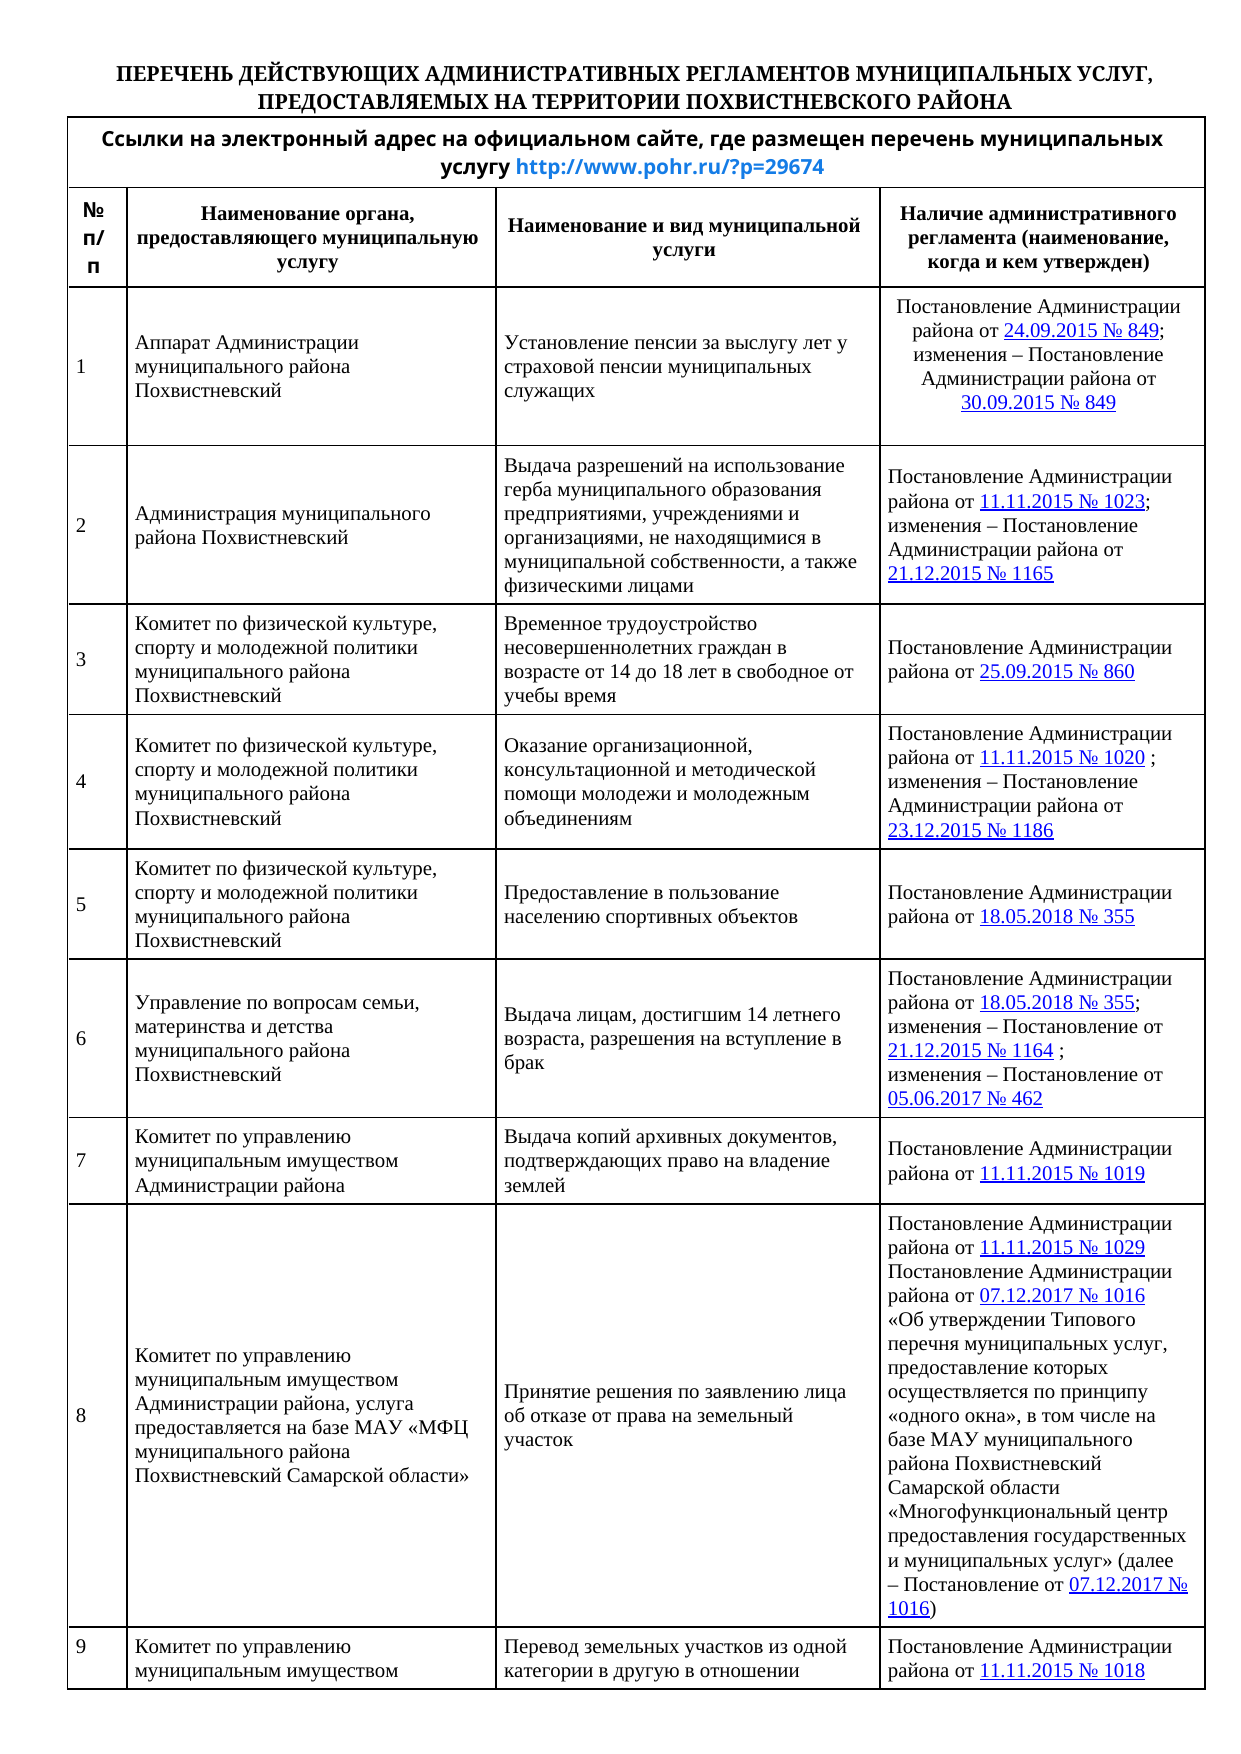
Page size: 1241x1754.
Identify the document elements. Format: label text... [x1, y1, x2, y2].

table_cell 5 [68, 849, 126, 958]
table_cell Выдача разрешений на использование герба муниципального образования предприятиями, учреждениями и организациями, не находящимися в муниципальной собственности, а также физическими лицами [497, 446, 879, 603]
table_cell 7 [68, 1118, 126, 1203]
table_cell Установление пенсии за выслугу лет у страховой пенсии муниципальных служащих [497, 288, 879, 445]
table_cell 3 [68, 604, 126, 713]
table_cell Наименование и вид муниципальной услуги [497, 188, 879, 286]
table_cell Постановление Администрации района от 11.11.2015 № 1019 [881, 1118, 1204, 1203]
table_cell 8 [68, 1204, 126, 1626]
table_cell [497, 1628, 879, 1688]
table_cell 9 [68, 1627, 126, 1688]
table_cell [128, 1628, 495, 1688]
table_cell 1 [68, 287, 126, 445]
table_cell Комитет по физической культуре, спорту и молодежной политики муниципального района Похвистневский [128, 605, 495, 713]
table_cell Постановление Администрации района от 18.05.2018 № 355 [881, 850, 1204, 958]
table_cell № п/п [68, 188, 126, 286]
table_cell Постановление Администрации района от 25.09.2015 № 860 [881, 605, 1204, 713]
table_cell Принятие решения по заявлению лица об отказе от права на земельный участок [497, 1205, 879, 1626]
table_header Ссылки на электронный адрес на официальном сайте, где размещен перечень муниципальных услугу http://www.pohr.ru/?p=29674 [68, 118, 1204, 187]
table_cell Аппарат Администрации муниципального района Похвистневский [128, 288, 495, 445]
table_cell Постановление Администрации района от 18.05.2018 № 355; изменения – Постановление от 21.12.2015 № 1164 ; изменения – Постановление от 05.06.2017 № 462 [881, 960, 1204, 1117]
table_cell Постановление Администрации района от 11.11.2015 № 1023; изменения – Постановление Администрации района от 21.12.2015 № 1165 [881, 446, 1204, 603]
table_cell Постановление Администрации района от 24.09.2015 № 849; изменения – Постановление Администрации района от 30.09.2015 № 849 [881, 288, 1204, 445]
table_cell 2 [68, 446, 126, 603]
table_cell Комитет по управлению муниципальным имуществом Администрации района [128, 1118, 495, 1203]
table_cell Постановление Администрации района от 11.11.2015 № 1020 ; изменения – Постановление Администрации района от 23.12.2015 № 1186 [881, 715, 1204, 848]
text ПЕРЕЧЕНЬ ДЕЙСТВУЮЩИХ АДМИНИСТРАТИВНЫХ РЕГЛАМЕНТОВ МУНИЦИПАЛЬНЫХ УСЛУГ, ПРЕДОСТАВЛЯЕМЫХ НА ТЕРРИТОРИИ ПОХВИСТНЕВСКОГО РАЙОНА [89, 59, 1181, 116]
table_cell Администрация муниципального района Похвистневский [128, 446, 495, 603]
table_cell Оказание организационной, консультационной и методической помощи молодежи и молодежным объединениям [497, 715, 879, 848]
table_cell Наличие административного регламента (наименование, когда и кем утвержден) [881, 188, 1204, 286]
table_cell Комитет по физической культуре, спорту и молодежной политики муниципального района Похвистневский [128, 715, 495, 848]
table_cell Управление по вопросам семьи, материнства и детства муниципального района Похвистневский [128, 960, 495, 1117]
table_cell 4 [68, 715, 126, 848]
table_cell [881, 1628, 1204, 1688]
table_cell Наименование органа, предоставляющего муниципальную услугу [128, 188, 495, 286]
table_cell Временное трудоустройство несовершеннолетних граждан в возрасте от 14 до 18 лет в свободное от учебы время [497, 605, 879, 713]
table_cell Постановление Администрации района от 11.11.2015 № 1029 Постановление Администрации района от 07.12.2017 № 1016 «Об утверждении Типового перечня муниципальных услуг, предоставление которых осуществляется по принципу «одного окна», в том числе на базе МАУ муниципального района Похвистневский Самарской области «Многофункциональный центр предоставления государственных и муниципальных услуг» (далее – Постановление от 07.12.2017 № 1016) [881, 1205, 1204, 1626]
table_cell Комитет по физической культуре, спорту и молодежной политики муниципального района Похвистневский [128, 850, 495, 958]
table_cell 6 [68, 959, 126, 1117]
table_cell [128, 1205, 495, 1626]
table_cell Предоставление в пользование населению спортивных объектов [497, 850, 879, 958]
table_cell Выдача копий архивных документов, подтверждающих право на владение землей [497, 1118, 879, 1203]
table_cell Выдача лицам, достигшим 14 летнего возраста, разрешения на вступление в брак [497, 960, 879, 1117]
